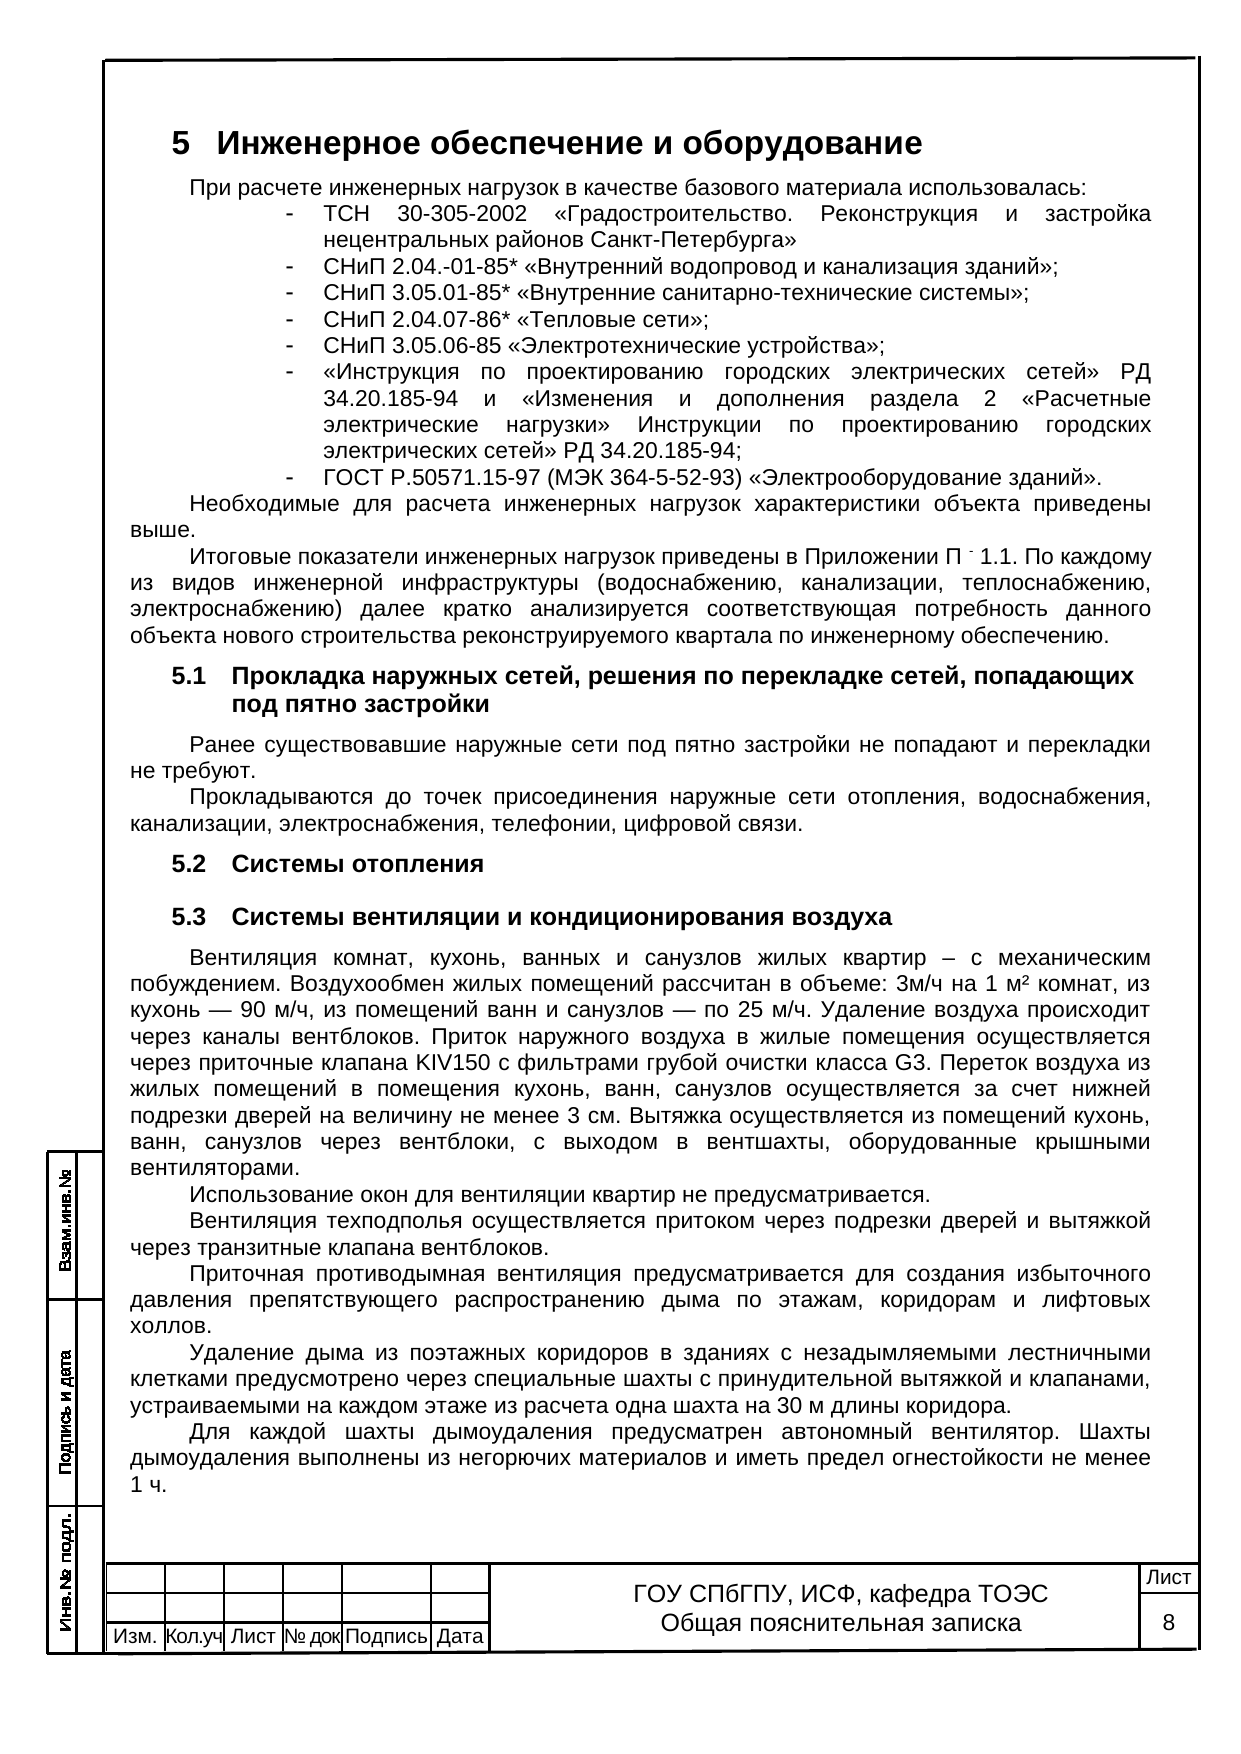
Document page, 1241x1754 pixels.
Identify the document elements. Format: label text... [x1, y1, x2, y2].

text СНиП 3.05.01-85* «Внутренние санитарно-технические системы»; [286, 279, 1152, 306]
text СНиП 2.04.-01-85* «Внутренний водопровод и канализация зданий»; [286, 253, 1152, 279]
text ТСН 30-305-2002 «Градостроительство. Реконструкция и застройка нецентральных районов Санкт-Петербурга» [286, 200, 1152, 253]
subtitle Инженерное обеспечение и оборудование [171, 123, 1175, 161]
text Вентиляция комнат, кухонь, ванных и санузлов жилых квартир – с механическим побуждением. Воздухообмен жилых помещений рассчитан в объеме: 3м/ч на комнат, из кухонь — 90 м/ч, из помещений ванн и санузлов — по 25 м/ч. Удаление воздуха происходит через каналы вентблоков. Приток наружного воздуха в жилые помещения осуществляется через приточные клапана KIV150 с фильтрами грубой очистки класса G3. Переток воздуха из жилых помещений в помещения кухонь, ванн, санузлов осуществляется за счет нижней подрезки дверей на величину не менее . Вытяжка осуществляется из помещений кухонь, ванн, санузлов через вентблоки, с выходом в вентшахты, оборудованные крышными вентиляторами. [130, 943, 1152, 1181]
text СНиП 3.05.06-85 «Электротехнические устройства»; [286, 332, 1152, 358]
text Для каждой шахты дымоудаления предусматрен автономный вентилятор. Шахты дымоудаления выполнены из негорючих материалов и иметь предел огнестойкости не менее 1 ч. [130, 1418, 1152, 1497]
subtitle Системы вентиляции и кондиционирования воздуха [171, 902, 1152, 931]
text Использование окон для вентиляции квартир не предусматривается. [130, 1181, 1152, 1207]
subtitle Прокладка наружных сетей, решения по перекладке сетей, попадающих под пятно застройки [171, 661, 1152, 718]
text Прокладываются до точек присоединения наружные сети отопления, водоснабжения, канализации, электроснабжения, телефонии, цифровой связи. [130, 783, 1152, 836]
text Итоговые показатели инженерных нагрузок приведены в Приложении П - 1.1. По каждому из видов инженерной инфраструктуры (водоснабжению, канализации, теплоснабжению, электроснабжению) далее кратко анализируется соответствующая потребность данного объекта нового строительства реконструируемого квартала по инженерному обеспечению. [130, 543, 1152, 648]
text Необходимые для расчета инженерных нагрузок характеристики объекта приведены выше. [130, 490, 1152, 543]
text СНиП 2.04.07-86* «Тепловые сети»; [286, 306, 1152, 332]
text Удаление дыма из поэтажных коридоров в зданиях с незадымляемыми лестничными клетками предусмотрено через специальные шахты с принудительной вытяжкой и клапанами, устраиваемыми на каждом этаже из расчета одна шахта на 30 м длины коридора. [130, 1339, 1152, 1418]
text При расчете инженерных нагрузок в качестве базового материала использовалась: [130, 174, 1152, 200]
subtitle Системы отопления [171, 848, 1152, 877]
text Вентиляция техподполья осуществляется притоком через подрезки дверей и вытяжкой через транзитные клапана вентблоков. [130, 1207, 1152, 1260]
text Приточная противодымная вентиляция предусматривается для создания избыточного давления препятствующего распространению дыма по этажам, коридорам и лифтовых холлов. [130, 1260, 1152, 1339]
text «Инструкция по проектированию городских электрических сетей» РД 34.20.185-94 и «Изменения и дополнения раздела 2 «Расчетные электрические нагрузки» Инструкции по проектированию городских электрических сетей» РД 34.20.185-94; [286, 358, 1152, 464]
text Ранее существовавшие наружные сети под пятно застройки не попадают и перекладки не требуют. [130, 731, 1152, 783]
text ГОСТ Р.50571.15-97 (МЭК 364-5-52-93) «Электрооборудование зданий». [286, 464, 1152, 490]
